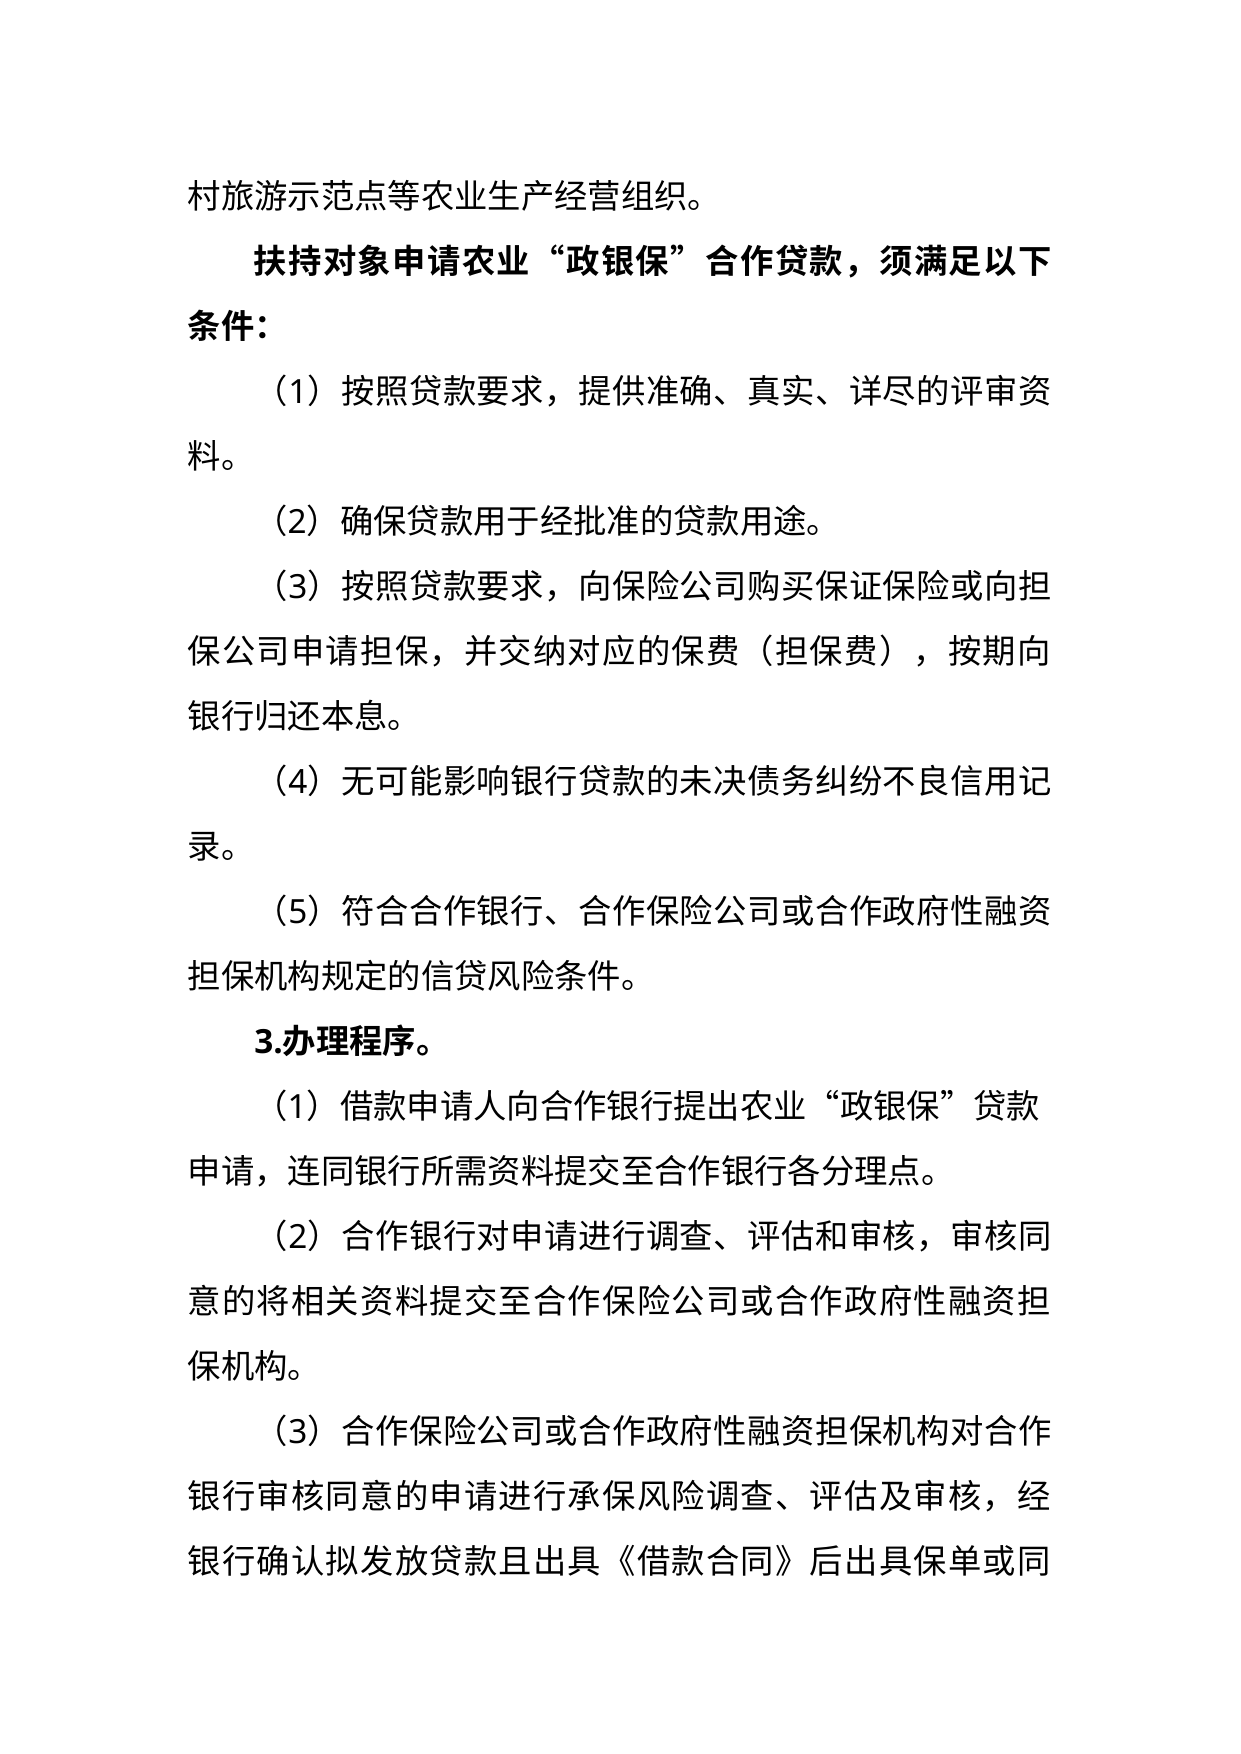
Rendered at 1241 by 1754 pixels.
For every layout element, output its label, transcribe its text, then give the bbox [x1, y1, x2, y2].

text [187, 1397, 1053, 1592]
text （3）按照贷款要求，向保险公司购买保证保险或向担保公司申请担保，并交纳对应的保费（担保费），按期向银行归还本息。 [187, 552, 1053, 747]
text 3.办理程序。 [187, 1007, 1053, 1072]
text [187, 162, 1053, 227]
text （2）确保贷款用于经批准的贷款用途。 [187, 487, 1053, 552]
text （4）无可能影响银行贷款的未决债务纠纷不良信用记录。 [187, 747, 1053, 877]
text （1）借款申请人向合作银行提出农业“政银保”贷款申请，连同银行所需资料提交至合作银行各分理点。 [187, 1072, 1053, 1202]
text 扶持对象申请农业“政银保”合作贷款，须满足以下条件： [187, 227, 1053, 357]
list （5）符合合作银行、合作保险公司或合作政府性融资担保机构规定的信贷风险条件。 [187, 877, 1053, 1007]
text （1）按照贷款要求，提供准确、真实、详尽的评审资料。 [187, 357, 1053, 487]
text （2）合作银行对申请进行调查、评估和审核，审核同意的将相关资料提交至合作保险公司或合作政府性融资担保机构。 [187, 1202, 1053, 1397]
